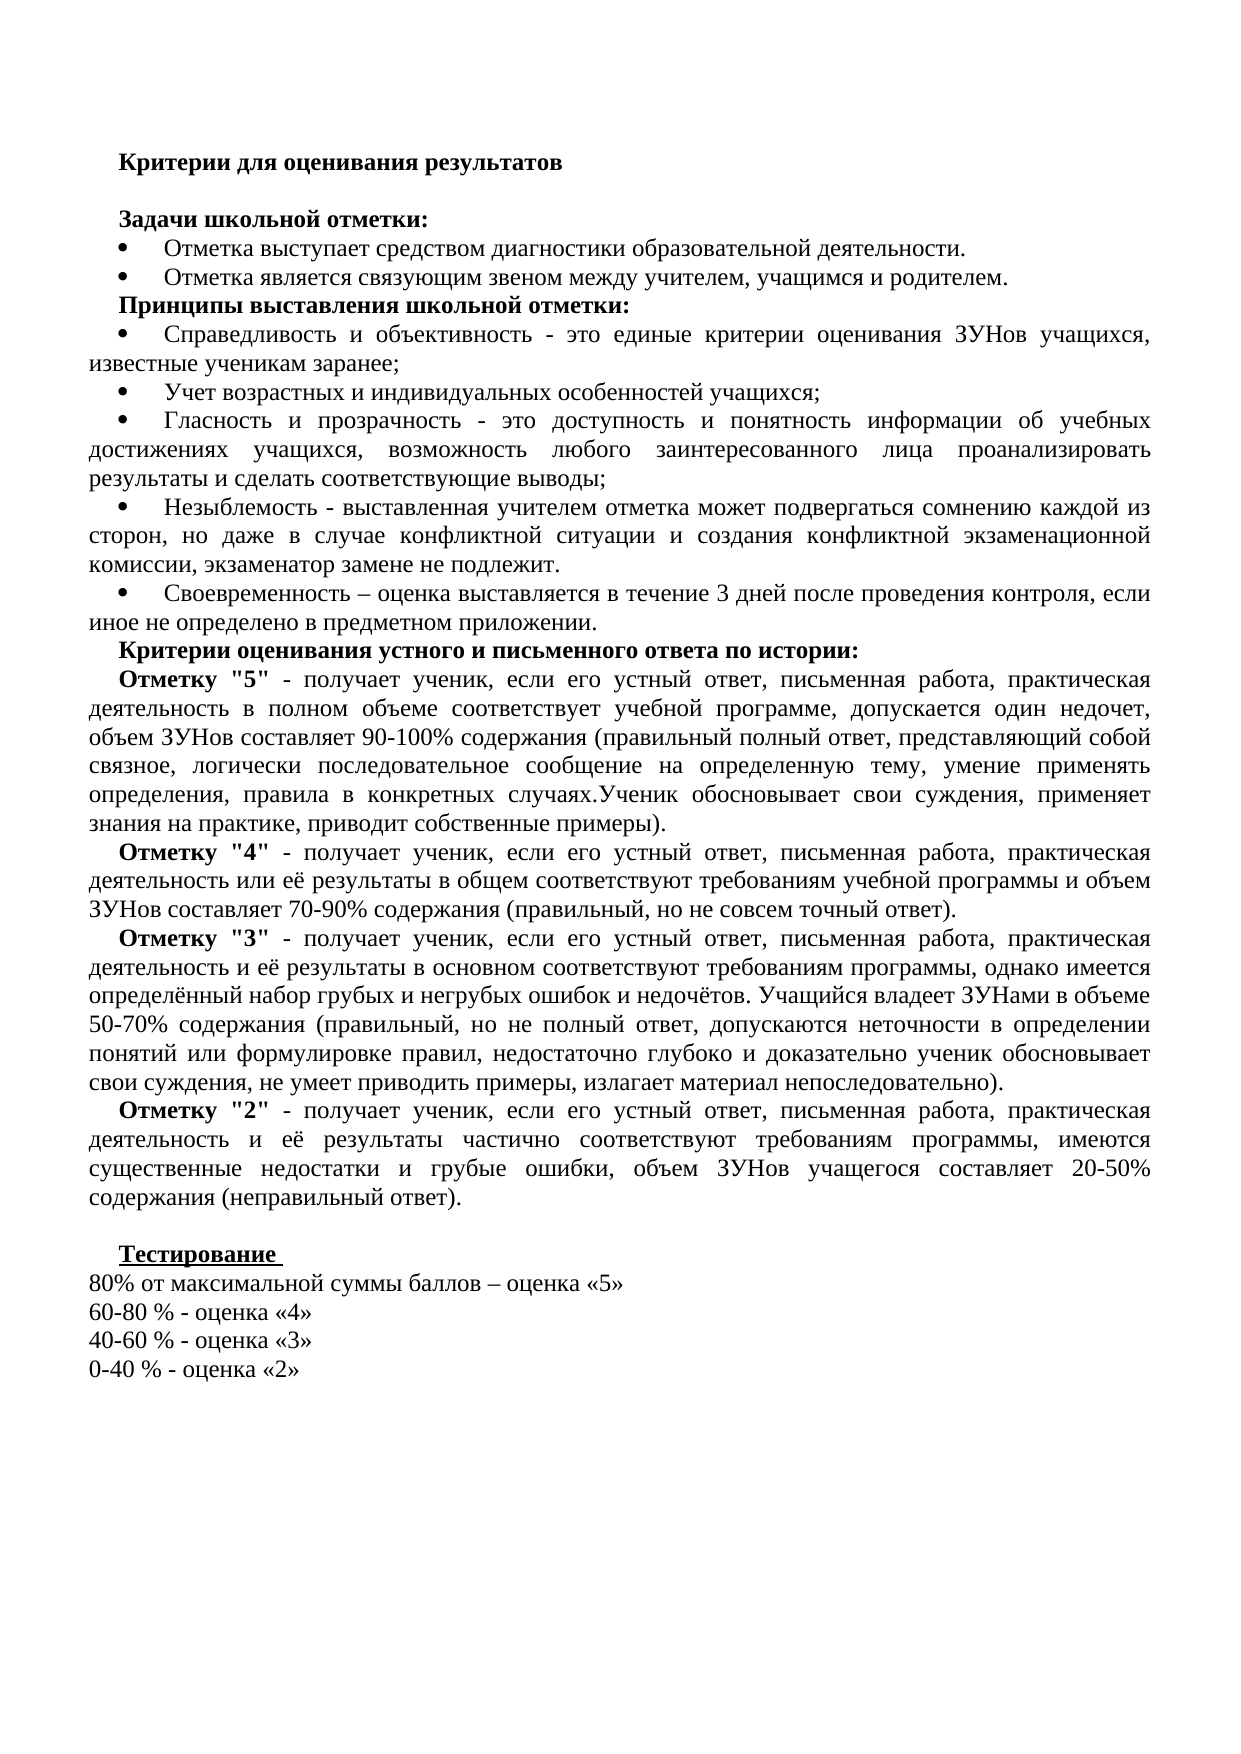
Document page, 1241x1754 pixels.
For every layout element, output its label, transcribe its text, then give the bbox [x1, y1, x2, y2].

list Своевременность – оценка выставляется в течение 3 дней после проведения контроля, если иное не определено в предметном приложении. [89, 578, 1152, 636]
text Отметку "2" - получает ученик, если его устный ответ, письменная работа, практическая деятельность и её результаты частично соответствуют требованиям программы, имеются существенные недостатки и грубые ошибки, объем ЗУНов учащегося составляет 20-50% содержания (неправильный ответ). [89, 1096, 1152, 1211]
text Тестирование 80% от максимальной суммы баллов – оценка «5» 60-80 % - оценка «4» 40-60 % - оценка «3» 0-40 % - оценка «2» [89, 1239, 1152, 1383]
text Отметку "4" - получает ученик, если его устный ответ, письменная работа, практическая деятельность или её результаты в общем соответствуют требованиям учебной программы и объем ЗУНов составляет 70-90% содержания (правильный, но не совсем точный ответ). [89, 837, 1152, 923]
text Критерии для оценивания результатов [89, 147, 1152, 176]
text Принципы выставления школьной отметки: [89, 291, 1152, 319]
list Отметка является связующим звеном между учителем, учащимся и родителем. [89, 262, 1152, 291]
list Гласность и прозрачность - это доступность и понятность информации об учебных достижениях учащихся, возможность любого заинтересованного лица проанализировать результаты и сделать соответствующие выводы; [89, 406, 1152, 492]
text Задачи школьной отметки: [89, 204, 1152, 233]
text Критерии оценивания устного и письменного ответа по истории: [89, 636, 1152, 664]
text Отметку "3" - получает ученик, если его устный ответ, письменная работа, практическая деятельность и её результаты в основном соответствуют требованиям программы, однако имеется определённый набор грубых и негрубых ошибок и недочётов. Учащийся владеет ЗУНами в объеме 50-70% содержания (правильный, но не полный ответ, допускаются неточности в определении понятий или формулировке правил, недостаточно глубоко и доказательно ученик обосновывает свои суждения, не умеет приводить примеры, излагает материал непоследовательно). [89, 923, 1152, 1096]
text Отметку "5" - получает ученик, если его устный ответ, письменная работа, практическая деятельность в полном объеме соответствует учебной программе, допускается один недочет, объем ЗУНов составляет 90-100% содержания (правильный полный ответ, представляющий собой связное, логически последовательное сообщение на определенную тему, умение применять определения, правила в конкретных случаях.Ученик обосновывает свои суждения, применяет знания на практике, приводит собственные примеры). [89, 664, 1152, 837]
list Отметка выступает средством диагностики образовательной деятельности. [89, 233, 1152, 262]
list Справедливость и объективность - это единые критерии оценивания ЗУНов учащихся, известные ученикам заранее; [89, 319, 1152, 377]
list Незыблемость - выставленная учителем отметка может подвергаться сомнению каждой из сторон, но даже в случае конфликтной ситуации и создания конфликтной экзаменационной комиссии, экзаменатор замене не подлежит. [89, 492, 1152, 578]
list Учет возрастных и индивидуальных особенностей учащихся; [89, 377, 1152, 406]
